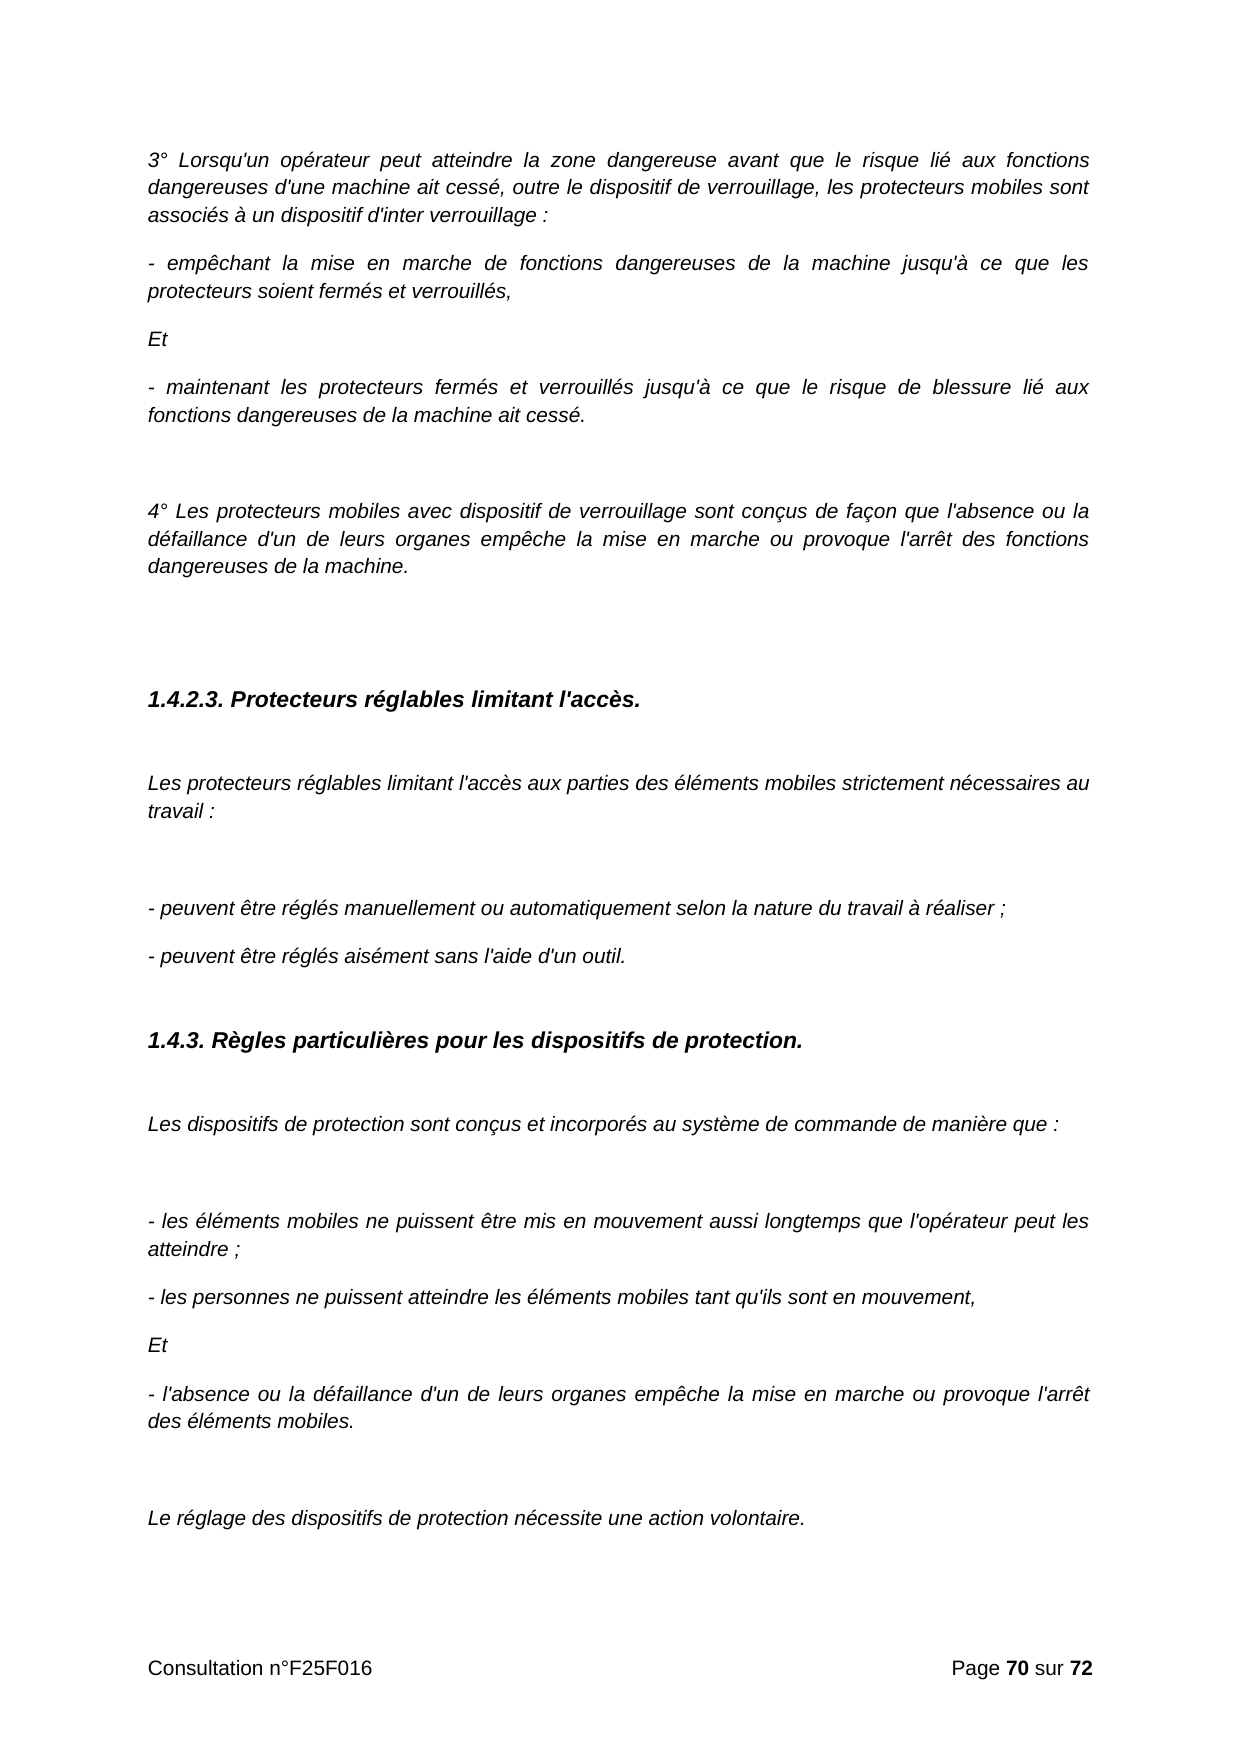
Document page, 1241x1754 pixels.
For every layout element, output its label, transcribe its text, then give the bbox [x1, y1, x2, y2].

text - les personnes ne puissent atteindre les éléments mobiles tant qu'ils sont en mouvement, [148, 1285, 1093, 1309]
text Le réglage des dispositifs de protection nécessite une action volontaire. [148, 1506, 1093, 1529]
text Les dispositifs de protection sont conçus et incorporés au système de commande de manière que : [148, 1112, 1093, 1136]
text 1.4.3. Règles particulières pour les dispositifs de protection. [148, 1027, 1093, 1053]
text - l'absence ou la défaillance d'un de leurs organes empêche la mise en marche ou provoque l'arrêt des éléments mobiles. [148, 1381, 1093, 1433]
text Les protecteurs réglables limitant l'accès aux parties des éléments mobiles strictement nécessaires au travail : [148, 771, 1093, 823]
text - peuvent être réglés aisément sans l'aide d'un outil. [148, 944, 1093, 968]
text - peuvent être réglés manuellement ou automatiquement selon la nature du travail à réaliser ; [148, 895, 1093, 919]
text - empêchant la mise en marche de fonctions dangereuses de la machine jusqu'à ce que les protecteurs soient fermés et verrouillés, [148, 251, 1093, 302]
text Et [148, 327, 1093, 351]
text 4° Les protecteurs mobiles avec dispositif de verrouillage sont conçus de façon que l'absence ou la défaillance d'un de leurs organes empêche la mise en marche ou provoque l'arrêt des fonctions dangereuses de la machine. [148, 499, 1093, 578]
text 1.4.2.3. Protecteurs réglables limitant l'accès. [148, 686, 1093, 712]
text Et [148, 1333, 1093, 1357]
text - maintenant les protecteurs fermés et verrouillés jusqu'à ce que le risque de blessure lié aux fonctions dangereuses de la machine ait cessé. [148, 375, 1093, 427]
text - les éléments mobiles ne puissent être mis en mouvement aussi longtemps que l'opérateur peut les atteindre ; [148, 1209, 1093, 1260]
text 3° Lorsqu'un opérateur peut atteindre la zone dangereuse avant que le risque lié aux fonctions dangereuses d'une machine ait cessé, outre le dispositif de verrouillage, les protecteurs mobiles sont associés à un dispositif d'inter verrouillage : [148, 148, 1093, 227]
